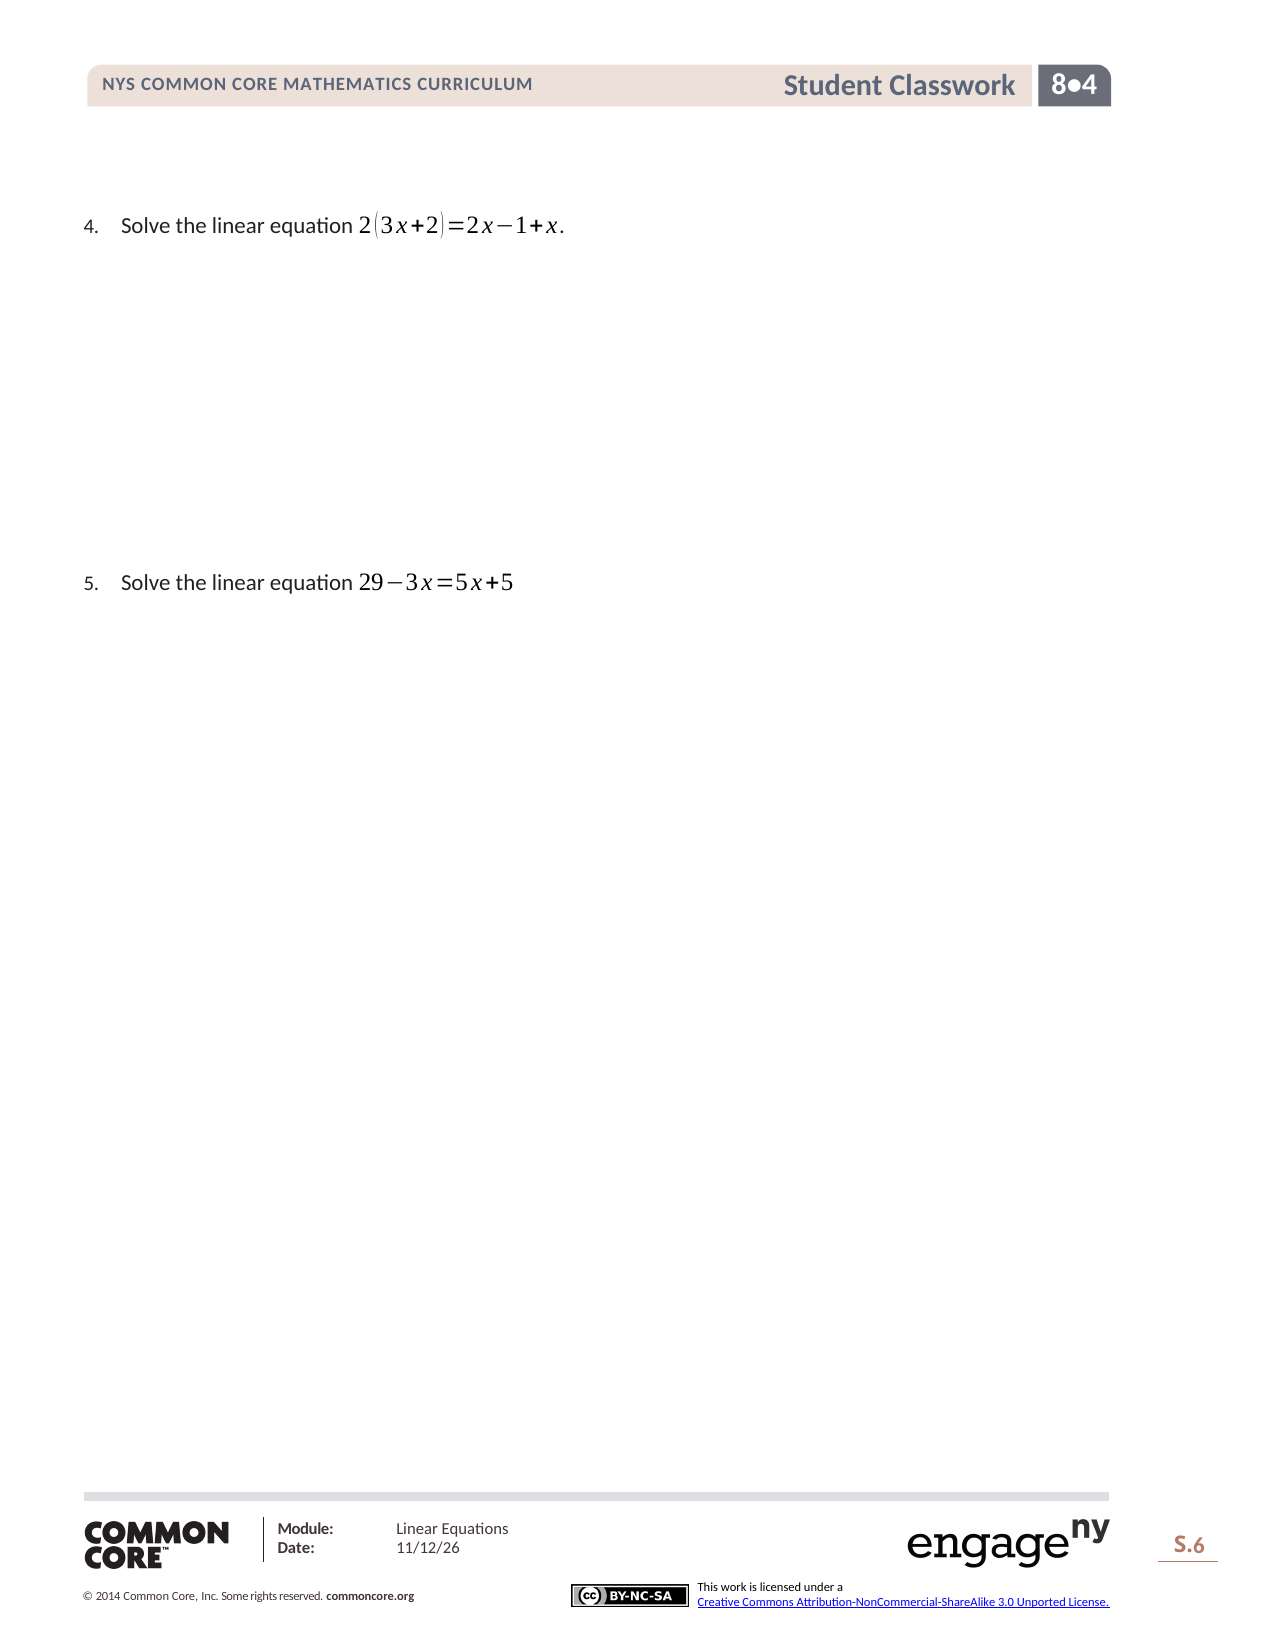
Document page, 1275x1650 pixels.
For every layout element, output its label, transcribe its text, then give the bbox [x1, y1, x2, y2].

text Solve the linear equation [83, 568, 1108, 596]
picture [906, 1515, 1111, 1572]
text Solve the linear equation . [83, 209, 1108, 240]
picture [80, 1515, 232, 1574]
picture [571, 1584, 689, 1607]
